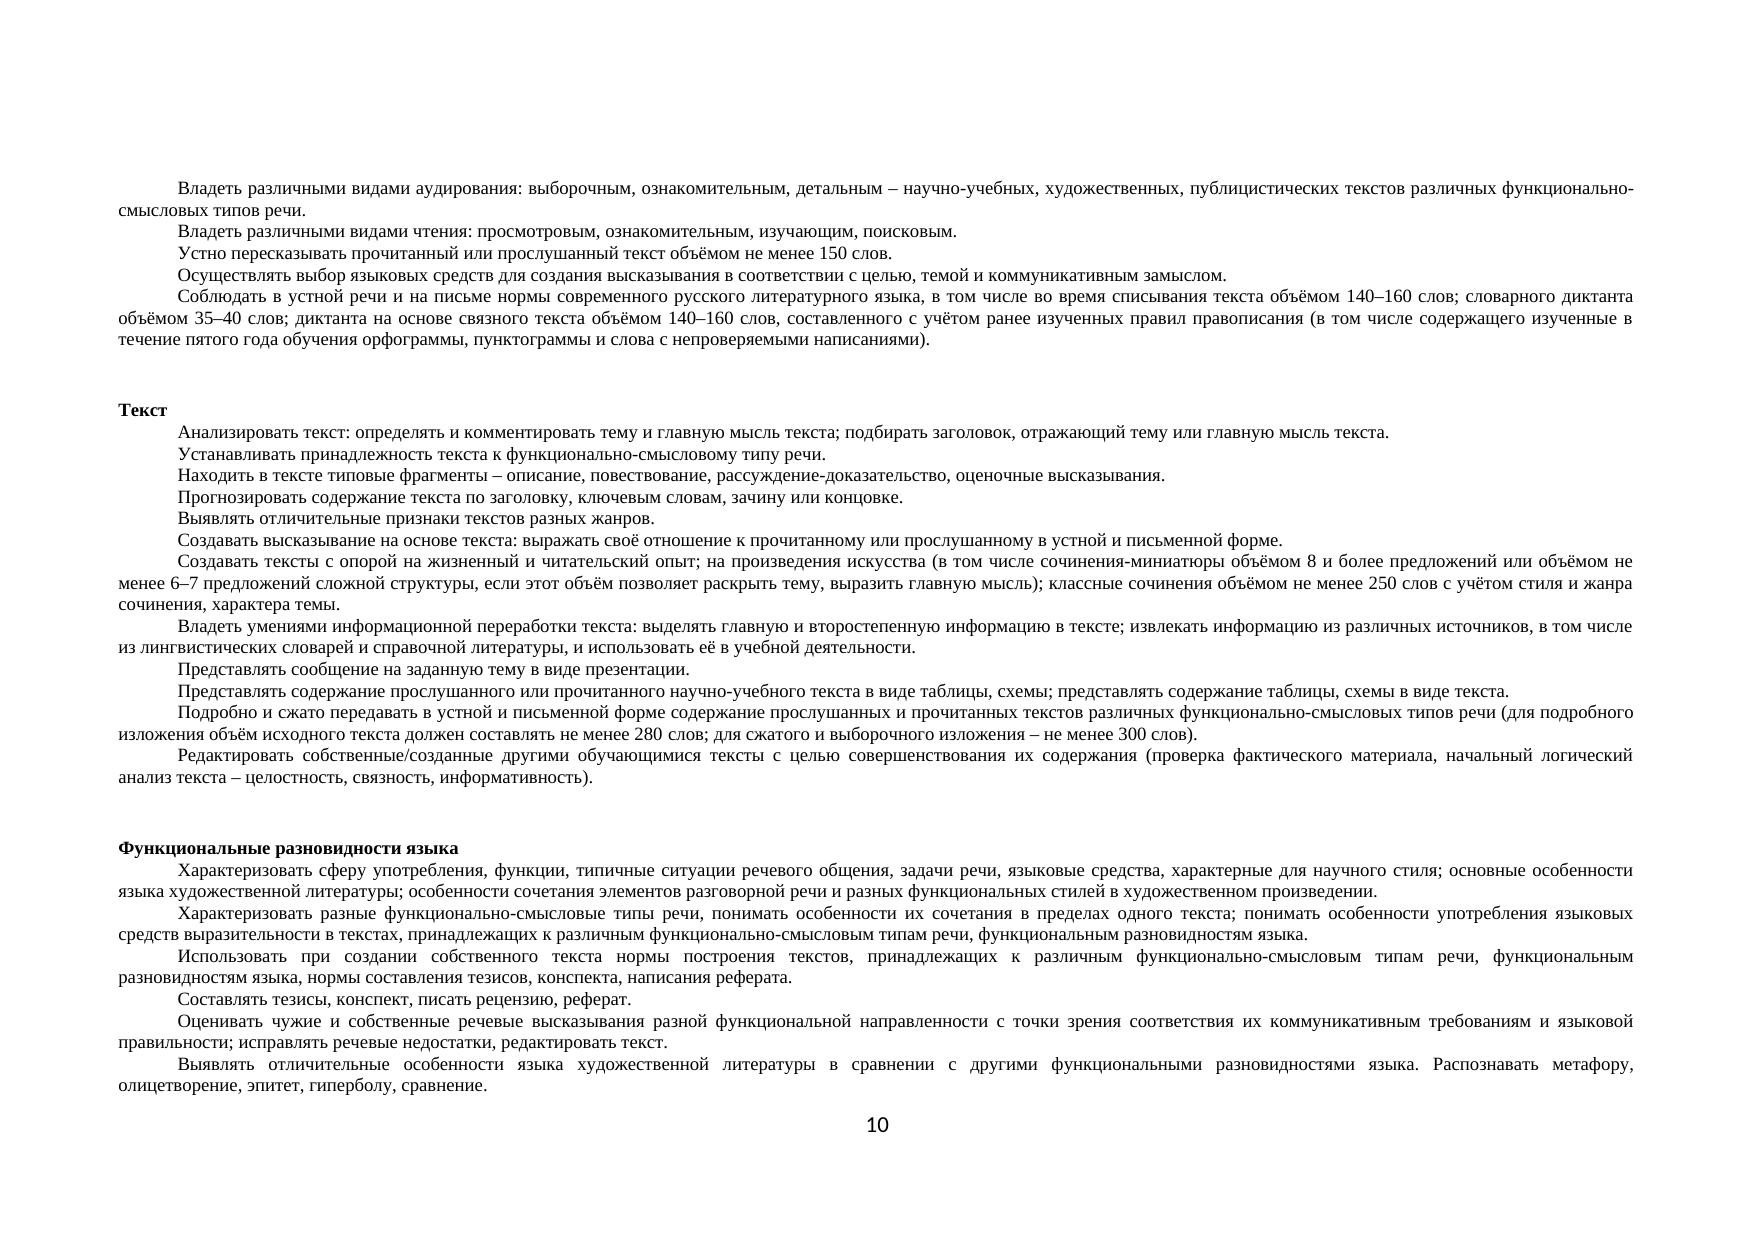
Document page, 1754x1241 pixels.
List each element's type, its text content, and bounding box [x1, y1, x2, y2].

text Составлять тезисы, конспект, писать рецензию, реферат. [118, 988, 1636, 1009]
text Прогнозировать содержание текста по заголовку, ключевым словам, зачину или концовке. [118, 486, 1636, 507]
text Использовать при создании собственного текста нормы построения текстов, принадлежащих к различным функционально-смысловым типам речи, функциональным разновидностям языка, нормы составления тезисов, конспекта, написания реферата. [118, 945, 1636, 988]
text Находить в тексте типовые фрагменты – описание, повествование, рассуждение-доказательство, оценочные высказывания. [118, 464, 1636, 486]
text Соблюдать в устной речи и на письме нормы современного русского литературного языка, в том числе во время списывания текста объёмом 140–160 слов; словарного диктанта объёмом 35–40 слов; диктанта на основе связного текста объёмом 140–160 слов, составленного с учётом ранее изученных правил правописания (в том числе содержащего изученные в течение пятого года обучения орфограммы, пунктограммы и слова с непроверяемыми написаниями). [118, 285, 1636, 350]
text Текст [118, 399, 1636, 421]
text Подробно и сжато передавать в устной и письменной форме содержание прослушанных и прочитанных текстов различных функционально-смысловых типов речи (для подробного изложения объём исходного текста должен составлять не менее 280 слов; для сжатого и выборочного изложения – не менее 300 слов). [118, 701, 1636, 744]
text Анализировать текст: определять и комментировать тему и главную мысль текста; подбирать заголовок, отражающий тему или главную мысль текста. [118, 421, 1636, 442]
text Характеризовать разные функционально-смысловые типы речи, понимать особенности их сочетания в пределах одного текста; понимать особенности употребления языковых средств выразительности в текстах, принадлежащих к различным функционально-смысловым типам речи, функциональным разновидностям языка. [118, 902, 1636, 945]
text Устно пересказывать прочитанный или прослушанный текст объёмом не менее 150 слов. [118, 242, 1636, 263]
text Создавать высказывание на основе текста: выражать своё отношение к прочитанному или прослушанному в устной и письменной форме. [118, 529, 1636, 550]
text Оценивать чужие и собственные речевые высказывания разной функциональной направленности с точки зрения соответствия их коммуникативным требованиям и языковой правильности; исправлять речевые недостатки, редактировать текст. [118, 1009, 1636, 1053]
text Владеть умениями информационной переработки текста: выделять главную и второстепенную информацию в тексте; извлекать информацию из различных источников, в том числе из лингвистических словарей и справочной литературы, и использовать её в учебной деятельности. [118, 615, 1636, 658]
text Владеть различными видами чтения: просмотровым, ознакомительным, изучающим, поисковым. [118, 220, 1636, 242]
text Осуществлять выбор языковых средств для создания высказывания в соответствии с целью, темой и коммуникативным замыслом. [118, 263, 1636, 285]
text Создавать тексты с опорой на жизненный и читательский опыт; на произведения искусства (в том числе сочинения-миниатюры объёмом 8 и более предложений или объёмом не менее 6–7 предложений сложной структуры, если этот объём позволяет раскрыть тему, выразить главную мысль); классные сочинения объёмом не менее 250 слов с учётом стиля и жанра сочинения, характера темы. [118, 550, 1636, 615]
text Владеть различными видами аудирования: выборочным, ознакомительным, детальным – научно-учебных, художественных, публицистических текстов различных функционально-смысловых типов речи. [118, 177, 1636, 220]
text Характеризовать сферу употребления, функции, типичные ситуации речевого общения, задачи речи, языковые средства, характерные для научного стиля; основные особенности языка художественной литературы; особенности сочетания элементов разговорной речи и разных функциональных стилей в художественном произведении. [118, 858, 1636, 902]
text Выявлять отличительные признаки текстов разных жанров. [118, 507, 1636, 529]
text Представлять сообщение на заданную тему в виде презентации. [118, 658, 1636, 679]
text Редактировать собственные/созданные другими обучающимися тексты с целью совершенствования их содержания (проверка фактического материала, начальный логический анализ текста – целостность, связность, информативность). [118, 744, 1636, 787]
text Устанавливать принадлежность текста к функционально-смысловому типу речи. [118, 442, 1636, 464]
text Функциональные разновидности языка [118, 837, 1636, 858]
text Выявлять отличительные особенности языка художественной литературы в сравнении с другими функциональными разновидностями языка. Распознавать метафору, олицетворение, эпитет, гиперболу, сравнение. [118, 1053, 1636, 1096]
text Представлять содержание прослушанного или прочитанного научно-учебного текста в виде таблицы, схемы; представлять содержание таблицы, схемы в виде текста. [118, 679, 1636, 701]
